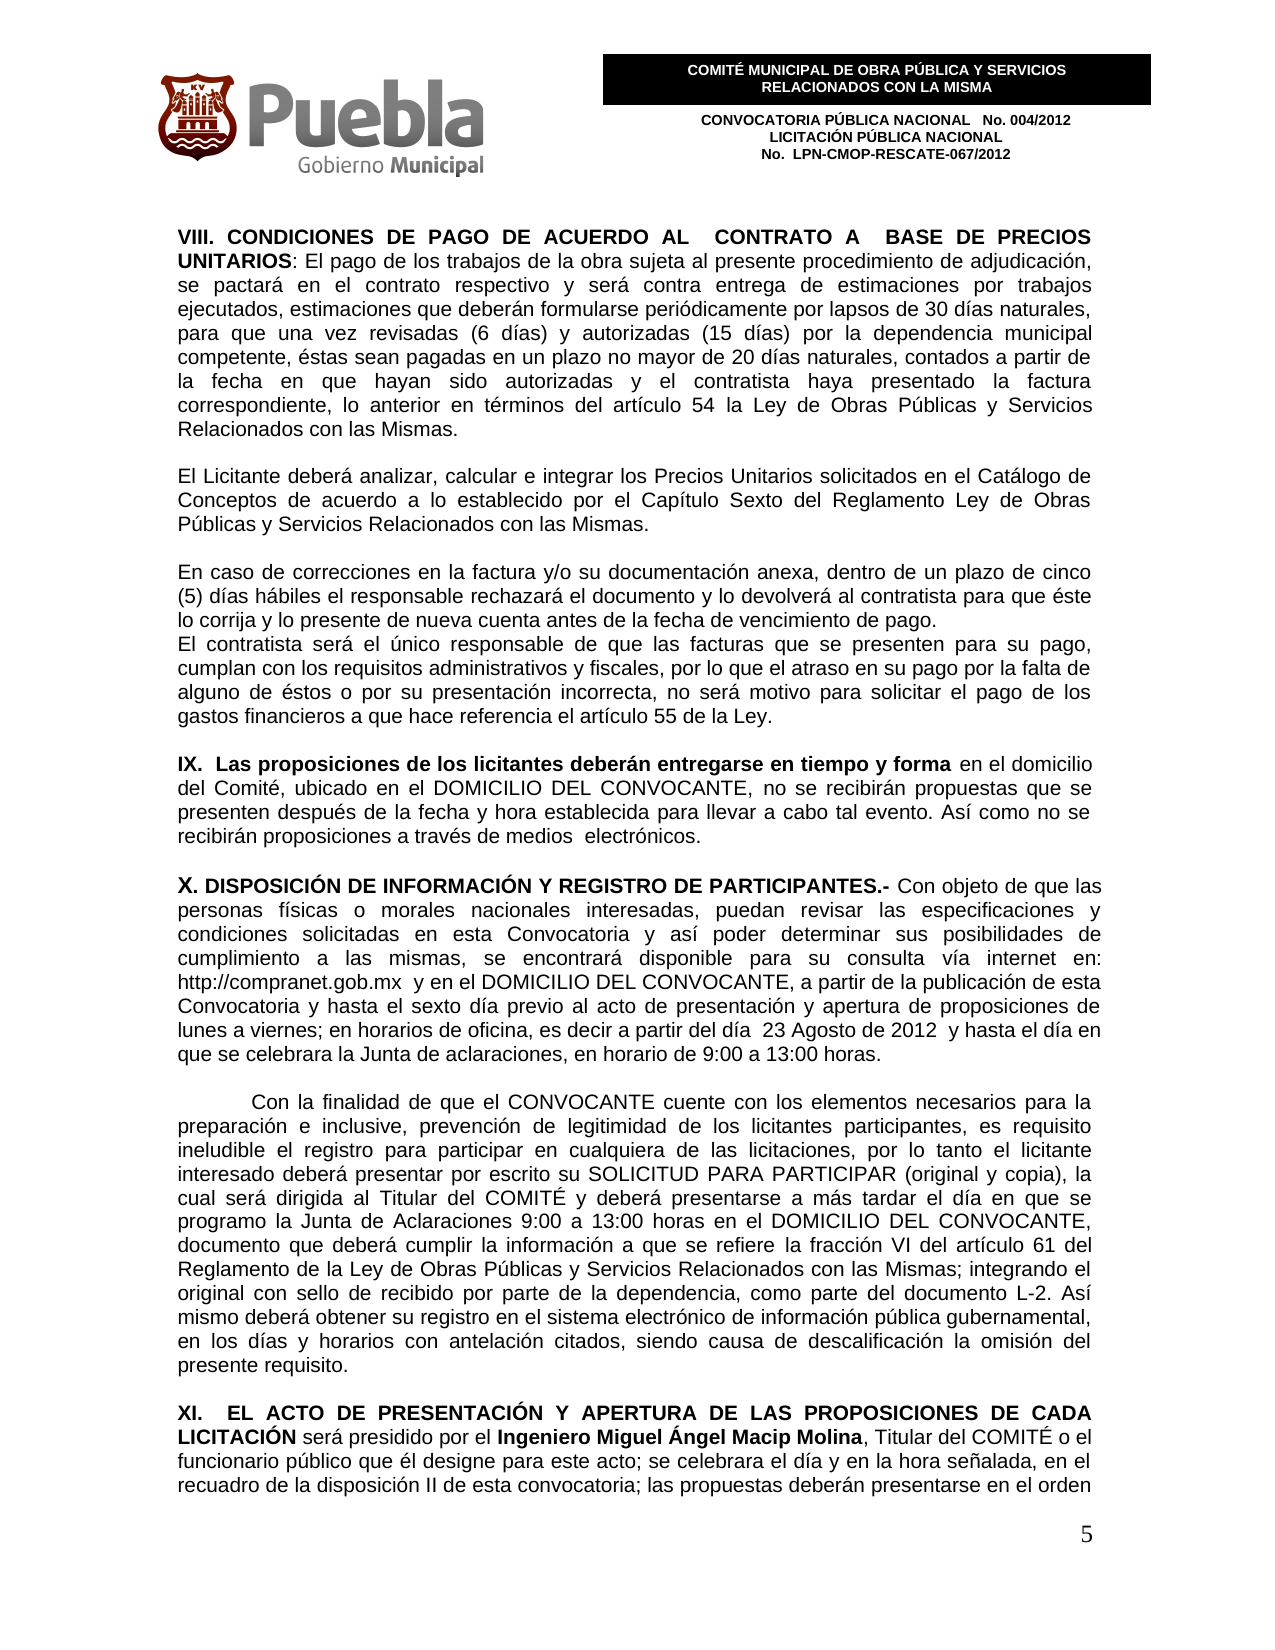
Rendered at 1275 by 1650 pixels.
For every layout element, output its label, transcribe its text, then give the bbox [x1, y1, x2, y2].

text El contratista será el único responsable de que las facturas que se presenten para su pago, cumplan con los requisitos administrativos y fiscales, por lo que el atraso en su pago por la falta de alguno de éstos o por su presentación incorrecta, no será motivo para solicitar el pago de los gastos financieros a que hace referencia el artículo 55 de la Ley. [177, 632, 1093, 728]
text Con la finalidad de que el CONVOCANTE cuente con los elementos necesarios para la preparación e inclusive, prevención de legitimidad de los licitantes participantes, es requisito ineludible el registro para participar en cualquiera de las licitaciones, por lo tanto el licitante interesado deberá presentar por escrito su SOLICITUD PARA PARTICIPAR (original y copia), la cual será dirigida al Titular del COMITÉ y deberá presentarse a más tardar el día en que se programo la Junta de Aclaraciones 9:00 a 13:00 horas en el DOMICILIO DEL CONVOCANTE, documento que deberá cumplir la información a que se refiere la fracción VI del artículo 61 del Reglamento de la Ley de Obras Públicas y Servicios Relacionados con las Mismas; integrando el original con sello de recibido por parte de la dependencia, como parte del documento L-2. Así mismo deberá obtener su registro en el sistema electrónico de información pública gubernamental, en los días y horarios con antelación citados, siendo causa de descalificación la omisión del presente requisito. [177, 1089, 1093, 1377]
text En caso de correcciones en la factura y/o su documentación anexa, dentro de un plazo de cinco (5) días hábiles el responsable rechazará el documento y lo devolverá al contratista para que éste lo corrija y lo presente de nueva cuenta antes de la fecha de vencimiento de pago. [177, 560, 1093, 632]
text VIII. CONDICIONES DE PAGO DE ACUERDO AL CONTRATO A BASE DE PRECIOS UNITARIOS: El pago de los trabajos de la obra sujeta al presente procedimiento de adjudicación, se pactará en el contrato respectivo y será contra entrega de estimaciones por trabajos ejecutados, estimaciones que deberán formularse periódicamente por lapsos de 30 días naturales, para que una vez revisadas (6 días) y autorizadas (15 días) por la dependencia municipal competente, éstas sean pagadas en un plazo no mayor de 20 días naturales, contados a partir de la fecha en que hayan sido autorizadas y el contratista haya presentado la factura correspondiente, lo anterior en términos del artículo 54 la Ley de Obras Públicas y Servicios Relacionados con las Mismas. [177, 225, 1093, 440]
text IX. Las proposiciones de los licitantes deberán entregarse en tiempo y forma en el domicilio del Comité, ubicado en el DOMICILIO DEL CONVOCANTE, no se recibirán propuestas que se presenten después de la fecha y hora establecida para llevar a cabo tal evento. Así como no se recibirán proposiciones a través de medios electrónicos. [177, 752, 1093, 848]
text X. DISPOSICIÓN DE INFORMACIÓN Y REGISTRO DE PARTICIPANTES.- Con objeto de que las personas físicas o morales nacionales interesadas, puedan revisar las especificaciones y condiciones solicitadas en esta Convocatoria y así poder determinar sus posibilidades de cumplimiento a las mismas, se encontrará disponible para su consulta vía internet en: http://compranet.gob.mx y en el DOMICILIO DEL CONVOCANTE, a partir de la publicación de esta Convocatoria y hasta el sexto día previo al acto de presentación y apertura de proposiciones de lunes a viernes; en horarios de oficina, es decir a partir del día 23 Agosto de 2012 y hasta el día en que se celebrara la Junta de aclaraciones, en horario de 9:00 a 13:00 horas. [177, 872, 1102, 1066]
picture [158, 73, 484, 177]
text El Licitante deberá analizar, calcular e integrar los Precios Unitarios solicitados en el Catálogo de Conceptos de acuerdo a lo establecido por el Capítulo Sexto del Reglamento Ley de Obras Públicas y Servicios Relacionados con las Mismas. [177, 464, 1093, 536]
